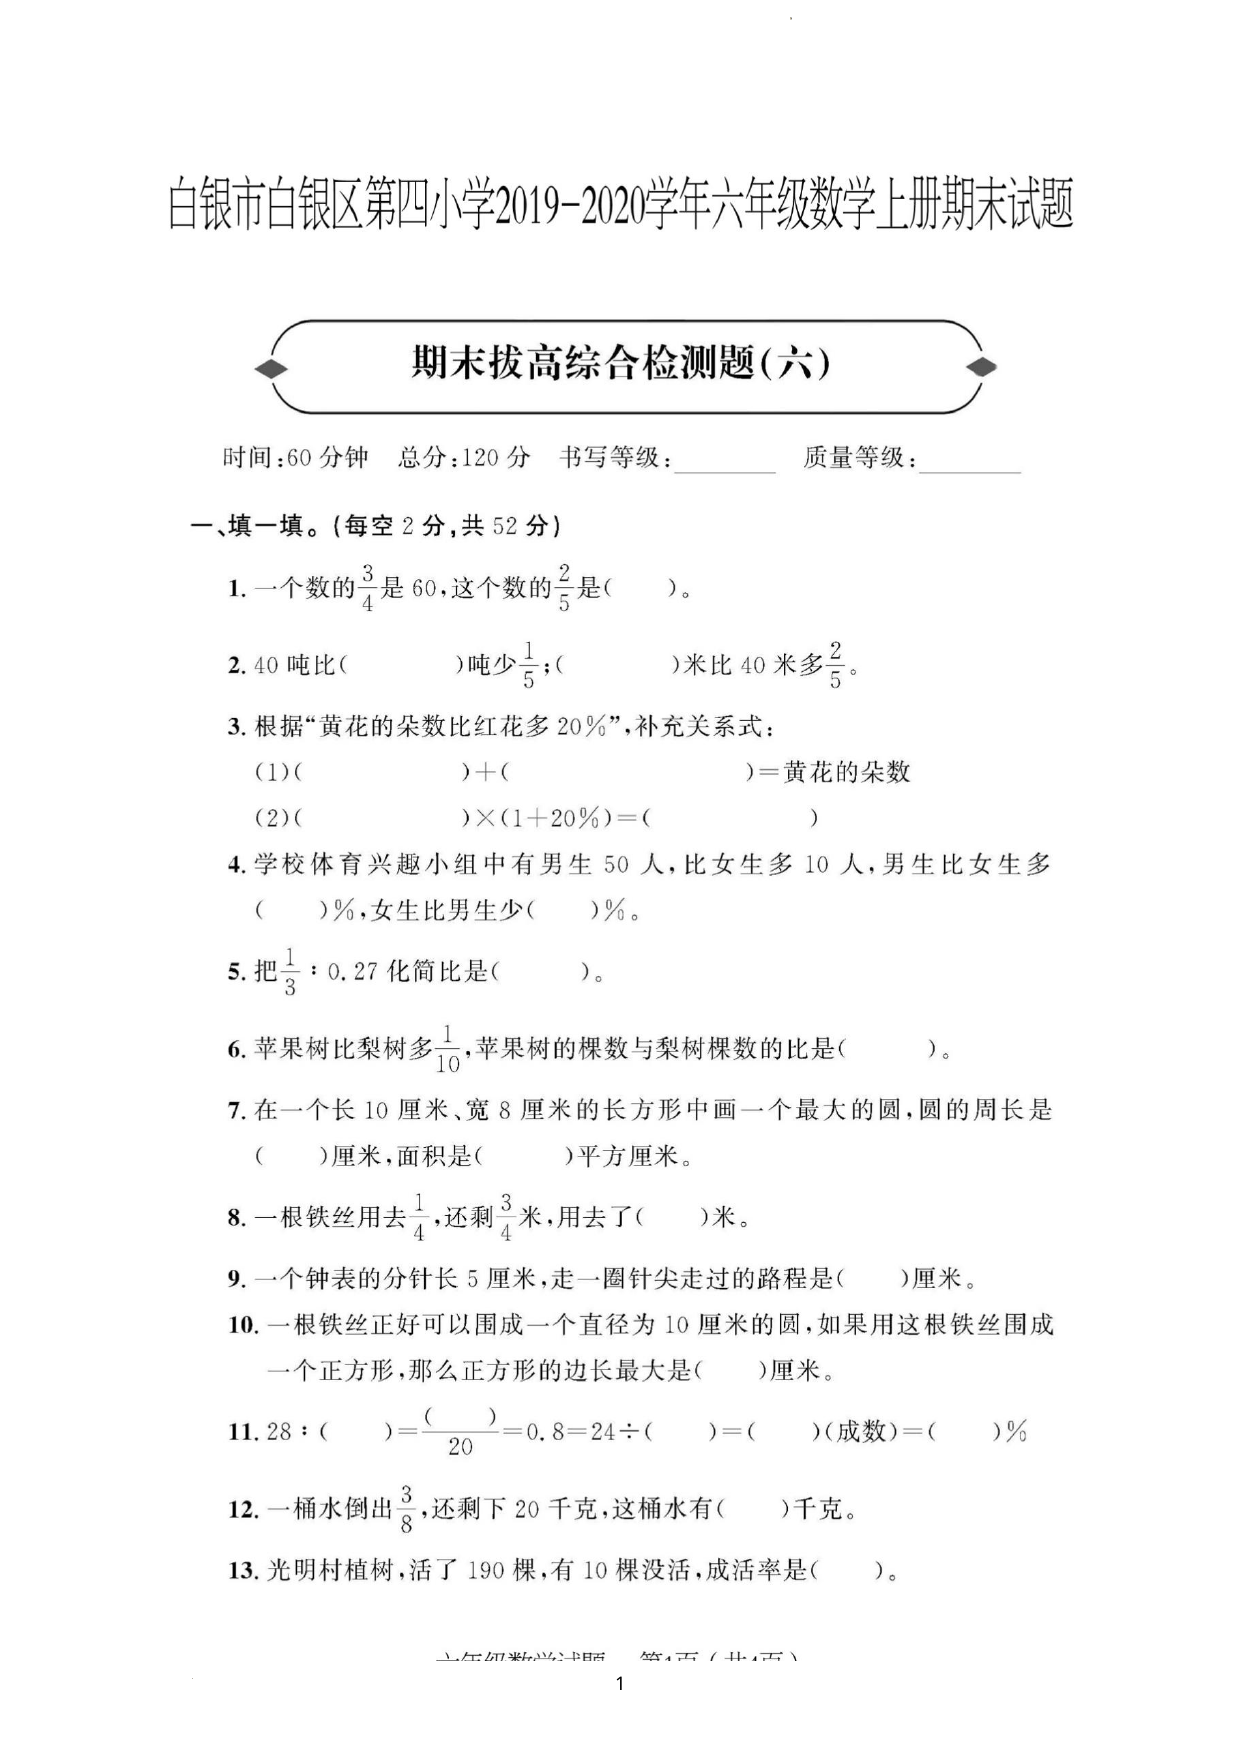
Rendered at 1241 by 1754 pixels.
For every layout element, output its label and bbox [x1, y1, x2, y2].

picture [59, 68, 1184, 1661]
